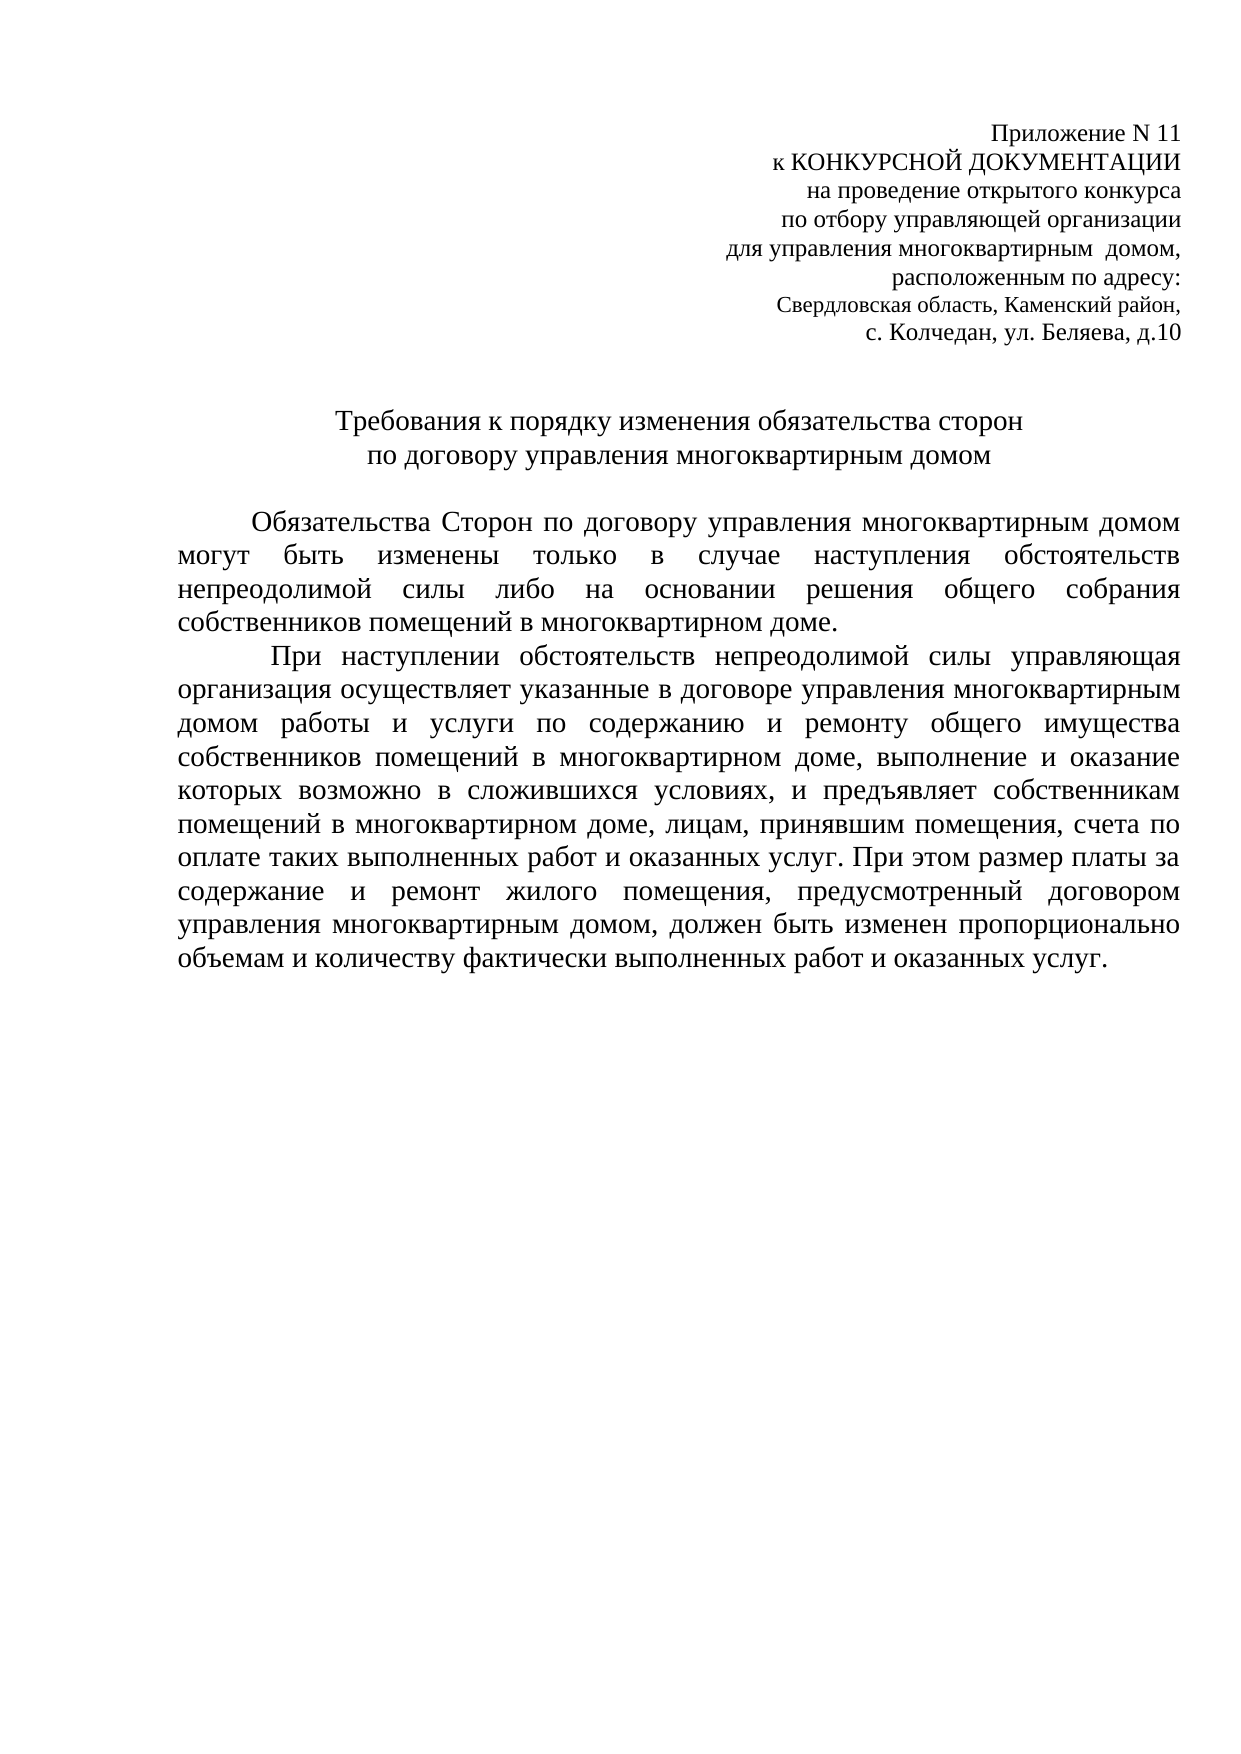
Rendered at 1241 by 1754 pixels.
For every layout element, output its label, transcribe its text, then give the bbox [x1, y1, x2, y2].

list по отбору управляющей организации [177, 204, 1181, 233]
text Обязательства Сторон по договору управления многоквартирным домом могут быть изменены только в случае наступления обстоятельств непреодолимой силы либо на основании решения общего собрания собственников помещений в многоквартирном доме. [177, 504, 1181, 638]
text Свердловская область, Каменский район, [177, 291, 1181, 317]
list для управления многоквартирным домом, [177, 233, 1181, 262]
text по договору управления многоквартирным домом [177, 437, 1181, 470]
text Требования к порядку изменения обязательства сторон [177, 403, 1181, 437]
text с. Колчедан, ул. Беляева, д.10 [177, 317, 1181, 346]
list на проведение открытого конкурса [177, 176, 1181, 204]
text Приложение N 11 [177, 118, 1181, 147]
list расположенным по адресу: [177, 262, 1181, 291]
text к КОНКУРСНОЙ ДОКУМЕНТАЦИИ [177, 147, 1181, 176]
text При наступлении обстоятельств непреодолимой силы управляющая организация осуществляет указанные в договоре управления многоквартирным домом работы и услуги по содержанию и ремонту общего имущества собственников помещений в многоквартирном доме, выполнение и оказание которых возможно в сложившихся условиях, и предъявляет собственникам помещений в многоквартирном доме, лицам, принявшим помещения, счета по оплате таких выполненных работ и оказанных услуг. При этом размер платы за содержание и ремонт жилого помещения, предусмотренный договором управления многоквартирным домом, должен быть изменен пропорционально объемам и количеству фактически выполненных работ и оказанных услуг. [177, 638, 1181, 973]
